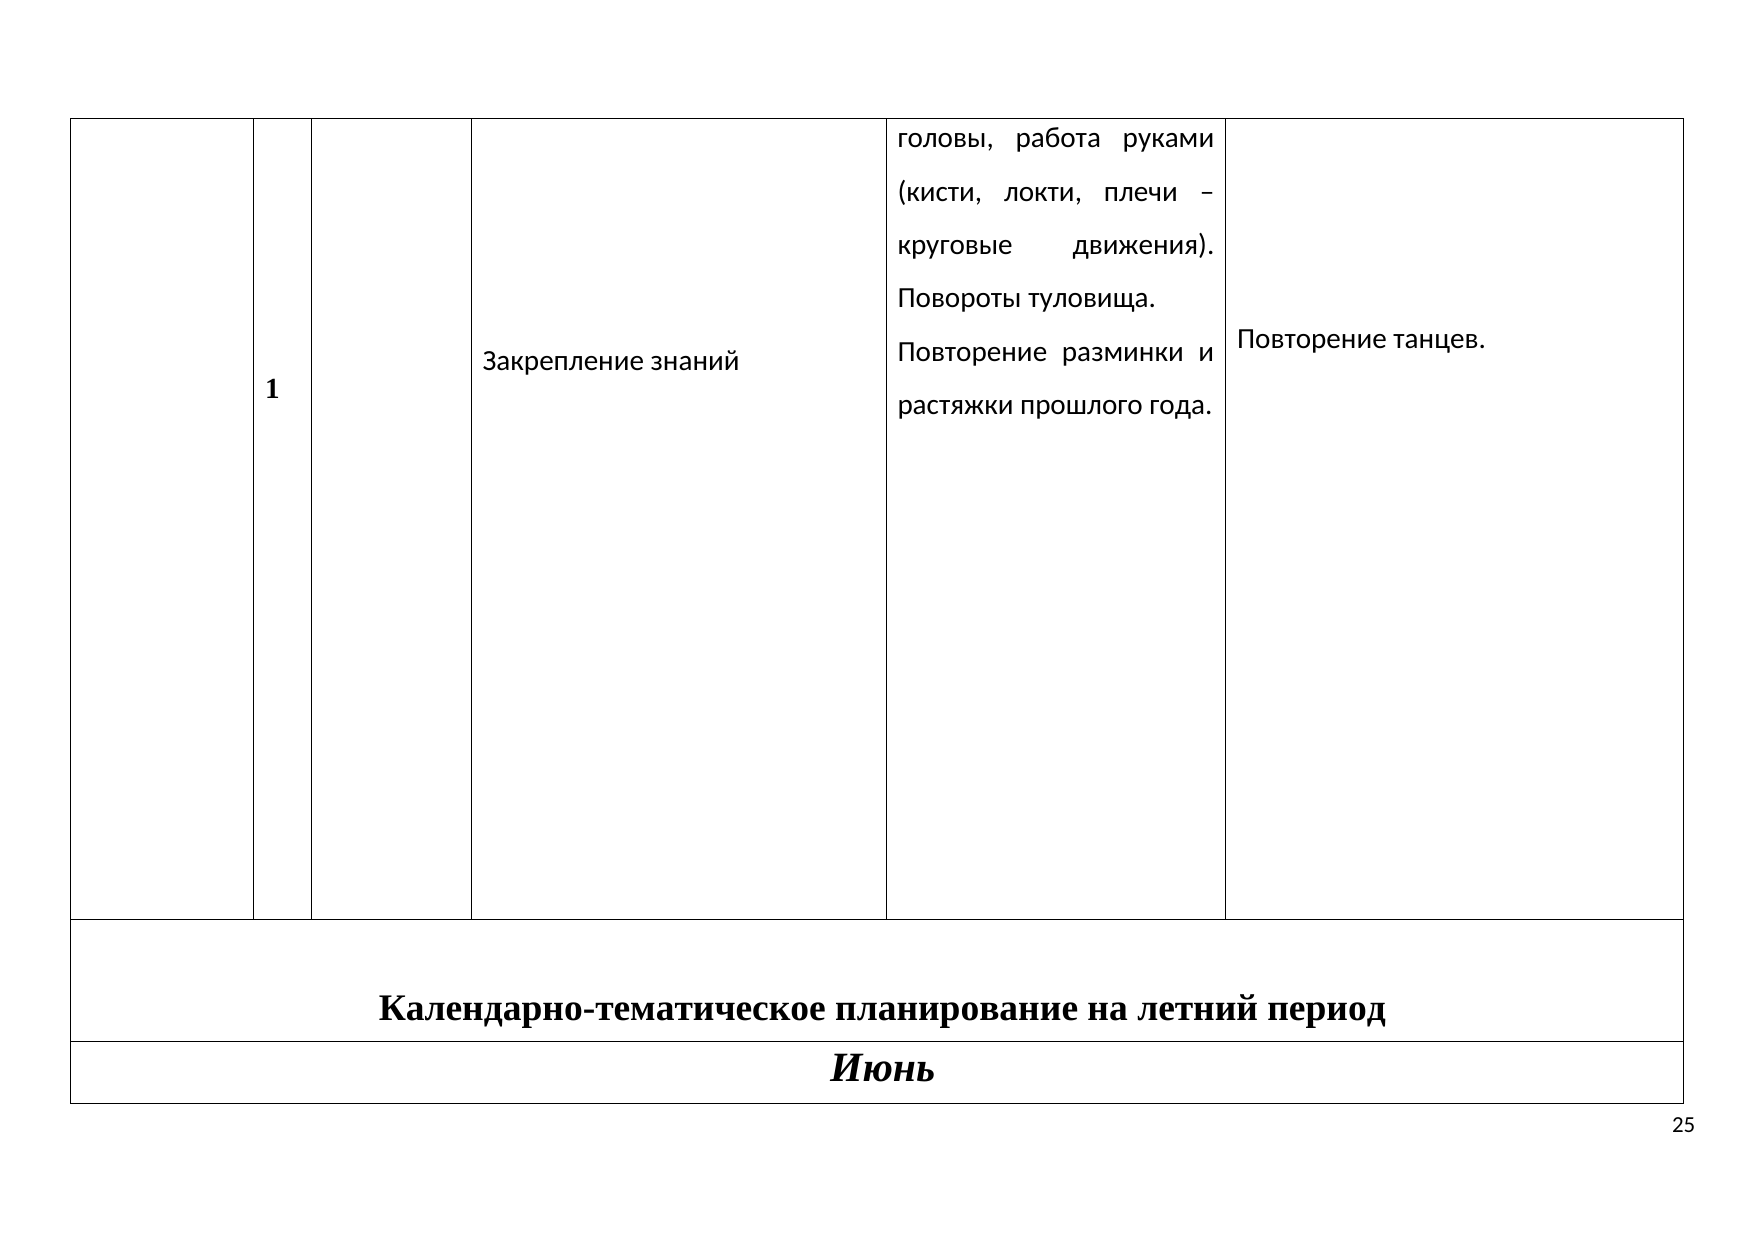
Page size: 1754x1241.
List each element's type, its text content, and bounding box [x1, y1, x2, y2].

table_cell [71, 119, 253, 919]
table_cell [1226, 119, 1683, 919]
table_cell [312, 119, 471, 919]
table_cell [887, 119, 1225, 919]
table_cell 1 2 1 1 1 1 1 [254, 119, 311, 919]
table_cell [472, 119, 886, 919]
table_cell Июнь [71, 1042, 1683, 1103]
table_cell Календарно-тематическое планирование на летний период [71, 920, 1683, 1041]
